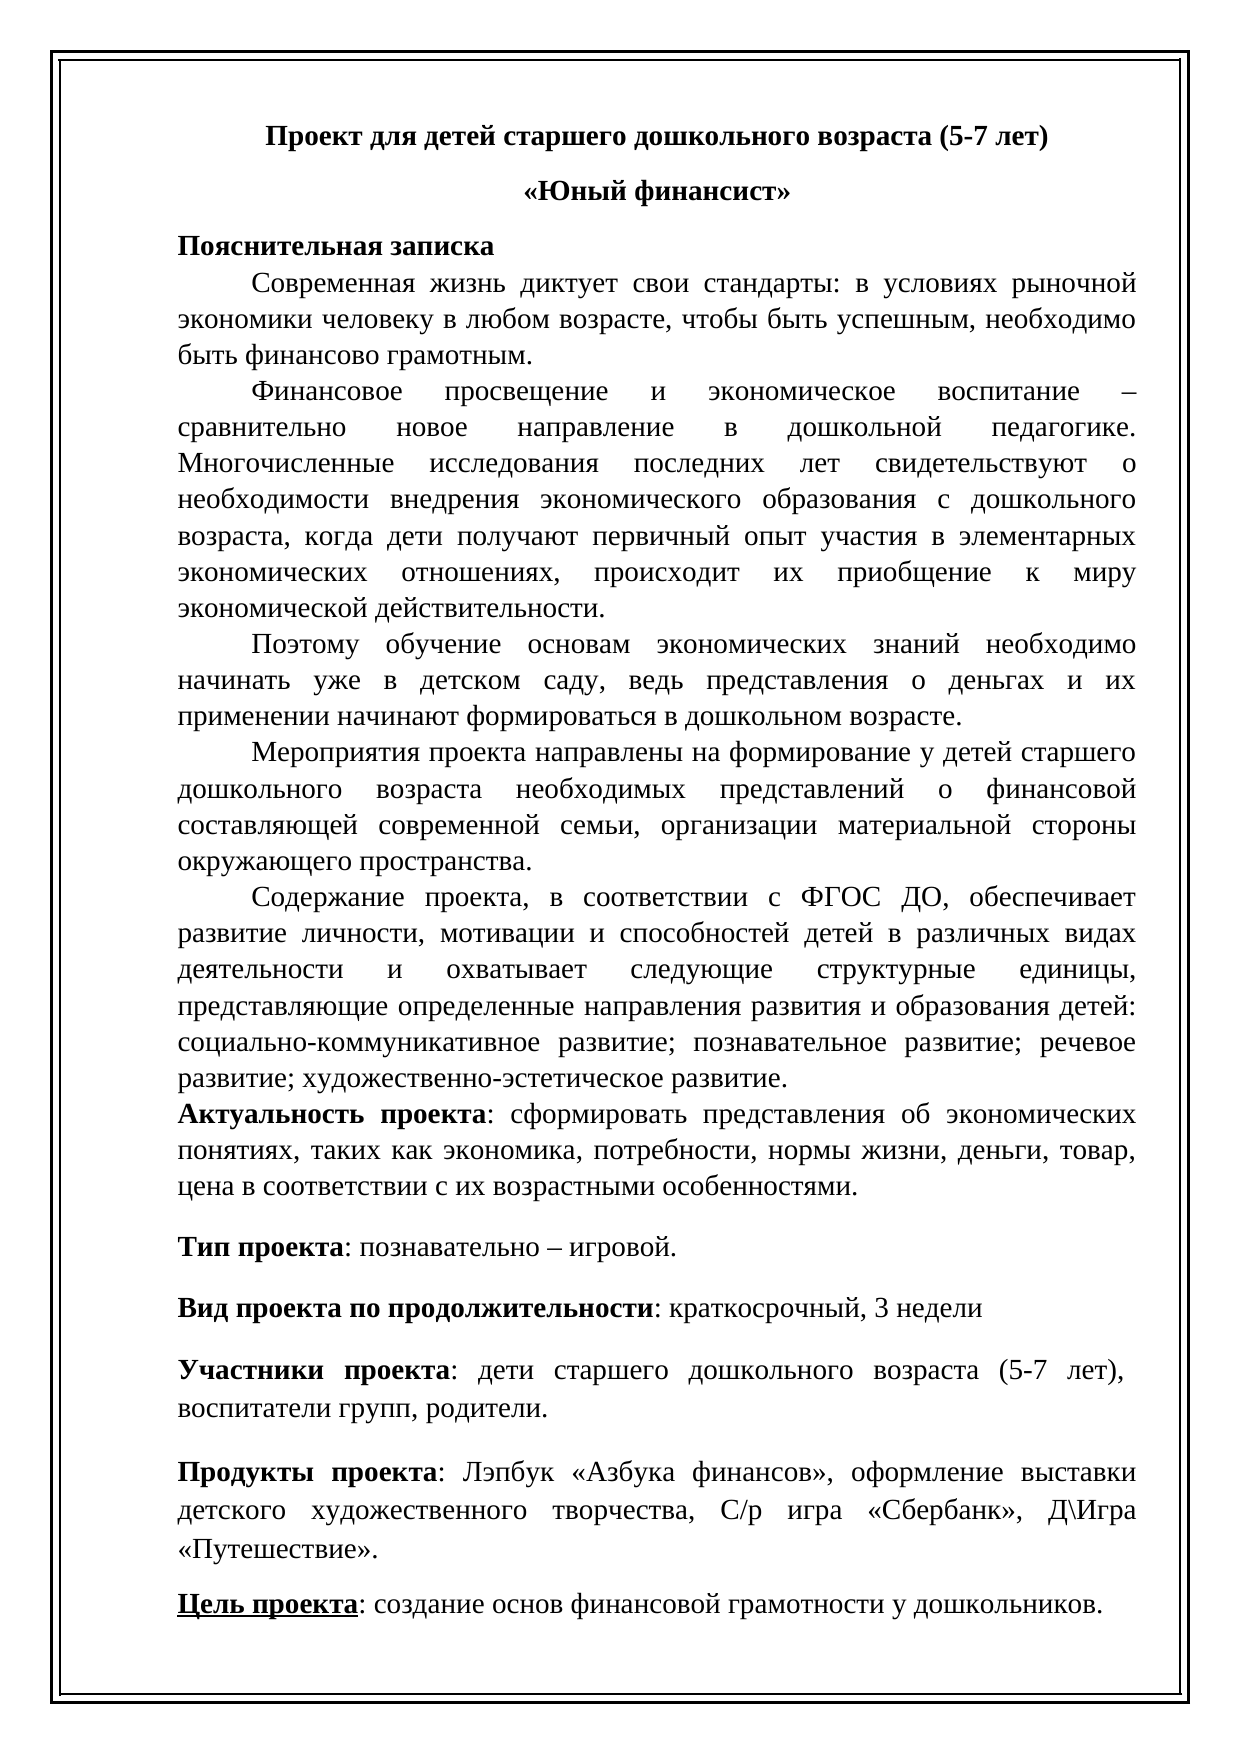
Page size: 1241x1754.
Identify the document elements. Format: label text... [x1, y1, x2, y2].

text Продукты проекта: Лэпбук «Азбука финансов», оформление выставки детского художественного творчества, С/р игра «Сбербанк», Д\Игра «Путешествие». [177, 1454, 1137, 1564]
text Содержание проекта, в соответствии с ФГОС ДО, обеспечивает развитие личности, мотивации и способностей детей в различных видах деятельности и охватывает следующие структурные единицы, представляющие определенные направления развития и образования детей: социально-коммуникативное развитие; познавательное развитие; речевое развитие; художественно-эстетическое развитие. [177, 879, 1137, 1093]
text Поэтому обучение основам экономических знаний необходимо начинать уже в детском саду, ведь представления о деньгах и их применении начинают формироваться в дошкольном возрасте. [177, 626, 1137, 732]
text Участники проекта: дети старшего дошкольного возраста (5-7 лет), воспитатели групп, родители. [177, 1352, 1125, 1424]
text Вид проекта по продолжительности: краткосрочный, 3 недели [177, 1291, 1137, 1324]
text Тип проекта: познавательно – игровой. [177, 1229, 1137, 1263]
text Современная жизнь диктует свои стандарты: в условиях рыночной экономики человеку в любом возрасте, чтобы быть успешным, необходимо быть финансово грамотным. [177, 265, 1137, 371]
text Цель проекта: создание основ финансовой грамотности у дошкольников. [177, 1586, 1137, 1620]
text Проект для детей старшего дошкольного возраста (5-7 лет) [177, 118, 1137, 152]
text «Юный финансист» [177, 173, 1137, 207]
text Финансовое просвещение и экономическое воспитание – сравнительно новое направление в дошкольной педагогике. Многочисленные исследования последних лет свидетельствуют о необходимости внедрения экономического образования с дошкольного возраста, когда дети получают первичный опыт участия в элементарных экономических отношениях, происходит их приобщение к миру экономической действительности. [177, 373, 1137, 623]
text Актуальность проекта: сформировать представления об экономических понятиях, таких как экономика, потребности, нормы жизни, деньги, товар, цена в соответствии с их возрастными особенностями. [177, 1096, 1137, 1202]
text Пояснительная записка [177, 228, 1137, 262]
text Мероприятия проекта направлены на формирование у детей старшего дошкольного возраста необходимых представлений о финансовой составляющей современной семьи, организации материальной стороны окружающего пространства. [177, 734, 1137, 877]
